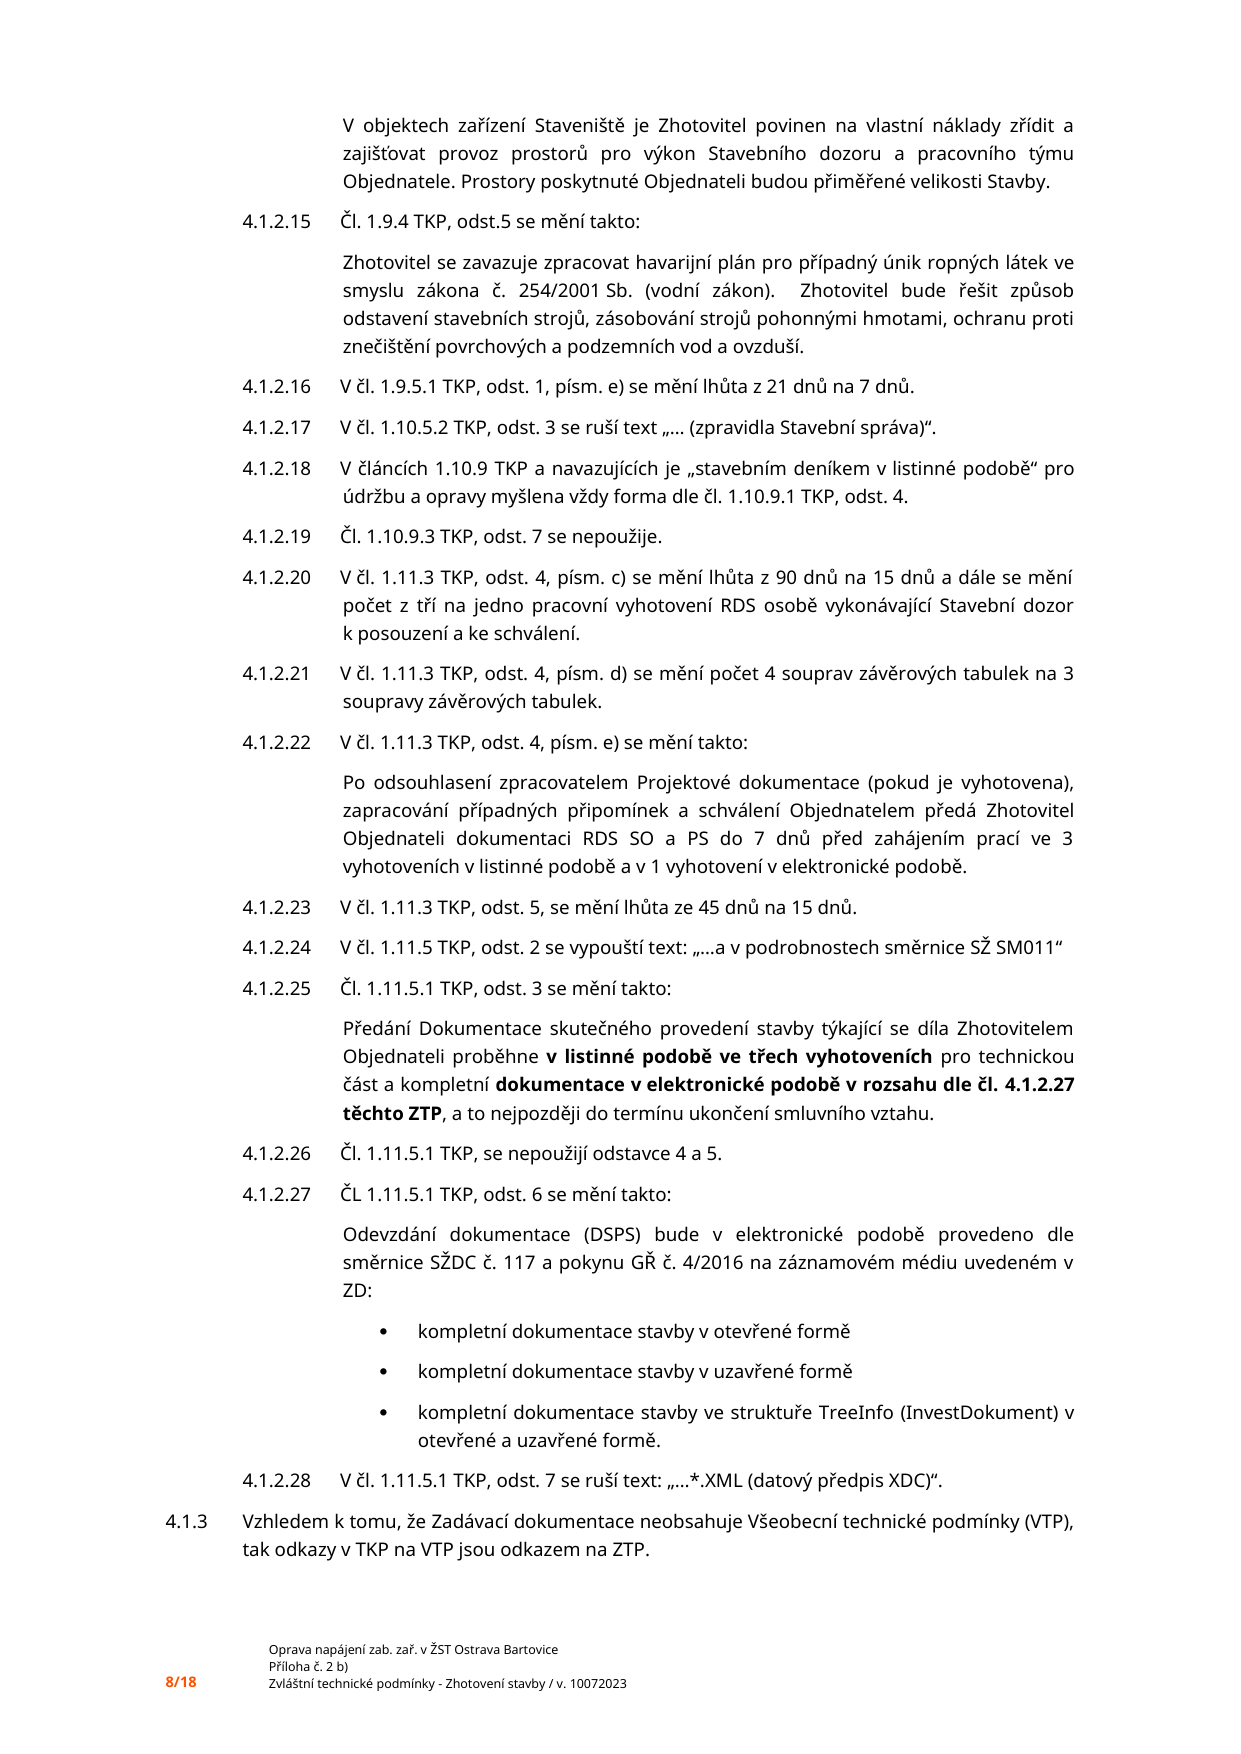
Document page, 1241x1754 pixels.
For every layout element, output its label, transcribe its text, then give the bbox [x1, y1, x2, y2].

list Odevzdání dokumentace (DSPS) bude v elektronické podobě provedeno dle směrnice SŽDC č. 117 a pokynu GŘ č. 4/2016 na záznamovém médiu uvedeném v ZD: [343, 1221, 1075, 1303]
text V článcích 1.10.9 TKP a navazujících je „stavebním deníkem v listinné podobě“ pro údržbu a opravy myšlena vždy forma dle čl. 1.10.9.1 TKP, odst. 4. [242, 455, 1075, 508]
list kompletní dokumentace stavby ve struktuře TreeInfo (InvestDokument) v otevřené a uzavřené formě. [380, 1399, 1075, 1452]
text V čl. 1.9.5.1 TKP, odst. 1, písm. e) se mění lhůta z 21 dnů na 7 dnů. [242, 374, 1075, 399]
text V čl. 1.11.3 TKP, odst. 5, se mění lhůta ze 45 dnů na 15 dnů. [242, 894, 1075, 920]
list Předání Dokumentace skutečného provedení stavby týkající se díla Zhotovitelem Objednateli proběhne v listinné podobě ve třech vyhotoveních pro technickou část a kompletní dokumentace v elektronické podobě v rozsahu dle čl. 4.1.2.27 těchto ZTP, a to nejpozději do termínu ukončení smluvního vztahu. [343, 1016, 1075, 1125]
text V čl. 1.11.5 TKP, odst. 2 se vypouští text: „…a v podrobnostech směrnice SŽ SM011“ [242, 935, 1075, 960]
text V čl. 1.11.5.1 TKP, odst. 7 se ruší text: „…*.XML (datový předpis XDC)“. [242, 1467, 1075, 1493]
list V objektech zařízení Staveniště je Zhotovitel povinen na vlastní náklady zřídit a zajišťovat provoz prostorů pro výkon Stavebního dozoru a pracovního týmu Objednatele. Prostory poskytnuté Objednateli budou přiměřené velikosti Stavby. [343, 112, 1075, 194]
list Zhotovitel se zavazuje zpracovat havarijní plán pro případný únik ropných látek ve smyslu zákona č. 254/2001 Sb. (vodní zákon). Zhotovitel bude řešit způsob odstavení stavebních strojů, zásobování strojů pohonnými hmotami, ochranu proti znečištění povrchových a podzemních vod a ovzduší. [343, 249, 1075, 359]
text V čl. 1.11.3 TKP, odst. 4, písm. d) se mění počet 4 souprav závěrových tabulek na 3 soupravy závěrových tabulek. [242, 661, 1075, 714]
text Čl. 1.11.5.1 TKP, odst. 3 se mění takto: [242, 975, 1075, 1001]
text Čl. 1.9.4 TKP, odst.5 se mění takto: [242, 209, 1075, 234]
text Čl. 1.10.9.3 TKP, odst. 7 se nepoužije. [242, 523, 1075, 549]
list kompletní dokumentace stavby v uzavřené formě [380, 1358, 1075, 1384]
text Čl. 1.11.5.1 TKP, se nepoužijí odstavce 4 a 5. [242, 1140, 1075, 1166]
text V čl. 1.11.3 TKP, odst. 4, písm. c) se mění lhůta z 90 dnů na 15 dnů a dále se mění počet z tří na jedno pracovní vyhotovení RDS osobě vykonávající Stavební dozor k posouzení a ke schválení. [242, 564, 1075, 646]
text V čl. 1.10.5.2 TKP, odst. 3 se ruší text „… (zpravidla Stavební správa)“. [242, 414, 1075, 440]
text V čl. 1.11.3 TKP, odst. 4, písm. e) se mění takto: [242, 729, 1075, 754]
text ČL 1.11.5.1 TKP, odst. 6 se mění takto: [242, 1181, 1075, 1206]
list kompletní dokumentace stavby v otevřené formě [380, 1318, 1075, 1343]
list Po odsouhlasení zpracovatelem Projektové dokumentace (pokud je vyhotovena), zapracování případných připomínek a schválení Objednatelem předá Zhotovitel Objednateli dokumentaci RDS SO a PS do 7 dnů před zahájením prací ve 3 vyhotoveních v listinné podobě a v 1 vyhotovení v elektronické podobě. [343, 769, 1075, 879]
text Vzhledem k tomu, že Zadávací dokumentace neobsahuje Všeobecní technické podmínky (VTP), tak odkazy v TKP na VTP jsou odkazem na ZTP. [165, 1508, 1075, 1562]
